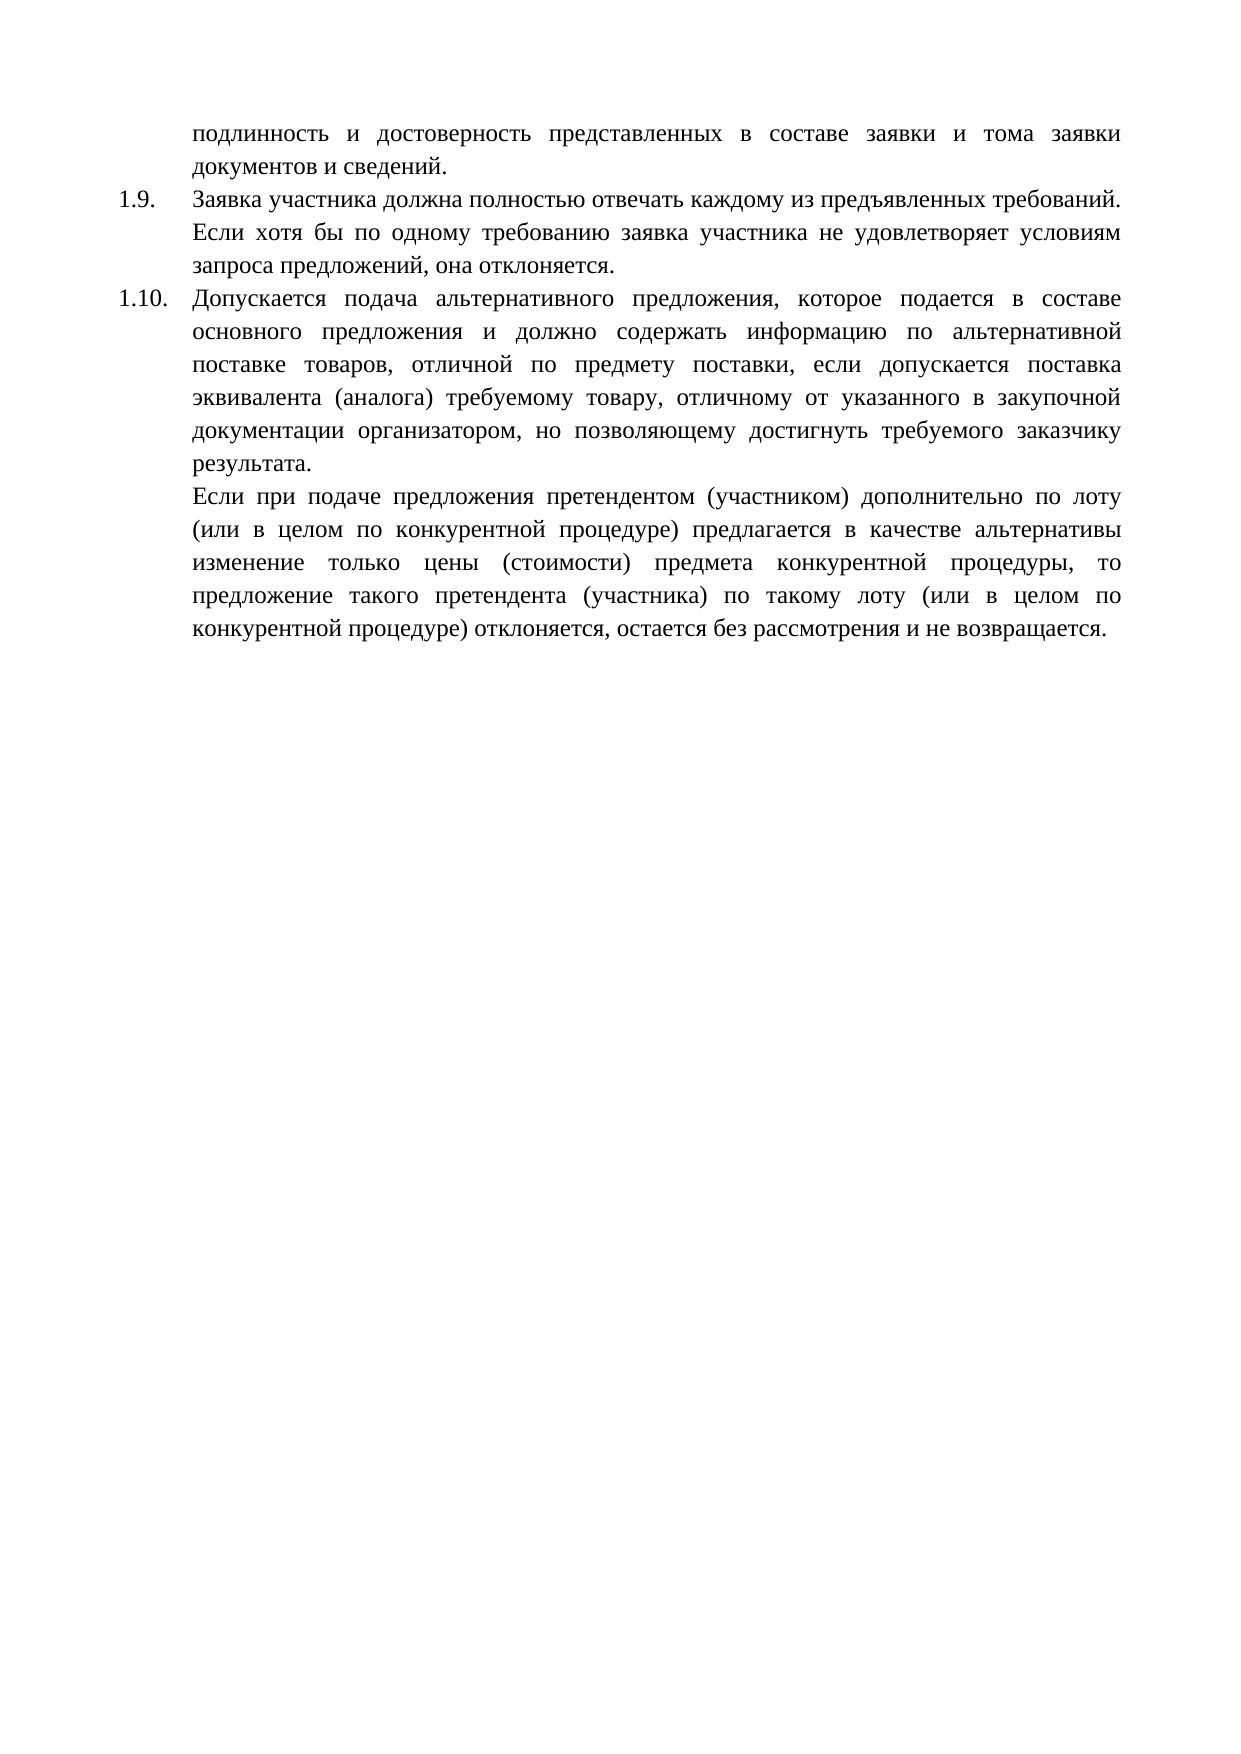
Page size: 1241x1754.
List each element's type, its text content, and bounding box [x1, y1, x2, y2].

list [118, 118, 1122, 180]
list Если при подаче предложения претендентом (участником) дополнительно по лоту (или в целом по конкурентной процедуре) предлагается в качестве альтернативы изменение только цены (стоимости) предмета конкурентной процедуры, то предложение такого претендента (участника) по такому лоту (или в целом по конкурентной процедуре) отклоняется, остается без рассмотрения и не возвращается. [192, 481, 1122, 642]
list Заявка участника должна полностью отвечать каждому из предъявленных требований. Если хотя бы по одному требованию заявка участника не удовлетворяет условиям запроса предложений, она отклоняется. [118, 184, 1122, 279]
list Допускается подача альтернативного предложения, которое подается в составе основного предложения и должно содержать информацию по альтернативной поставке товаров, отличной по предмету поставки, если допускается поставка эквивалента (аналога) требуемому товару, отличному от указанного в закупочной документации организатором, но позволяющему достигнуть требуемого заказчику результата. [118, 283, 1122, 477]
